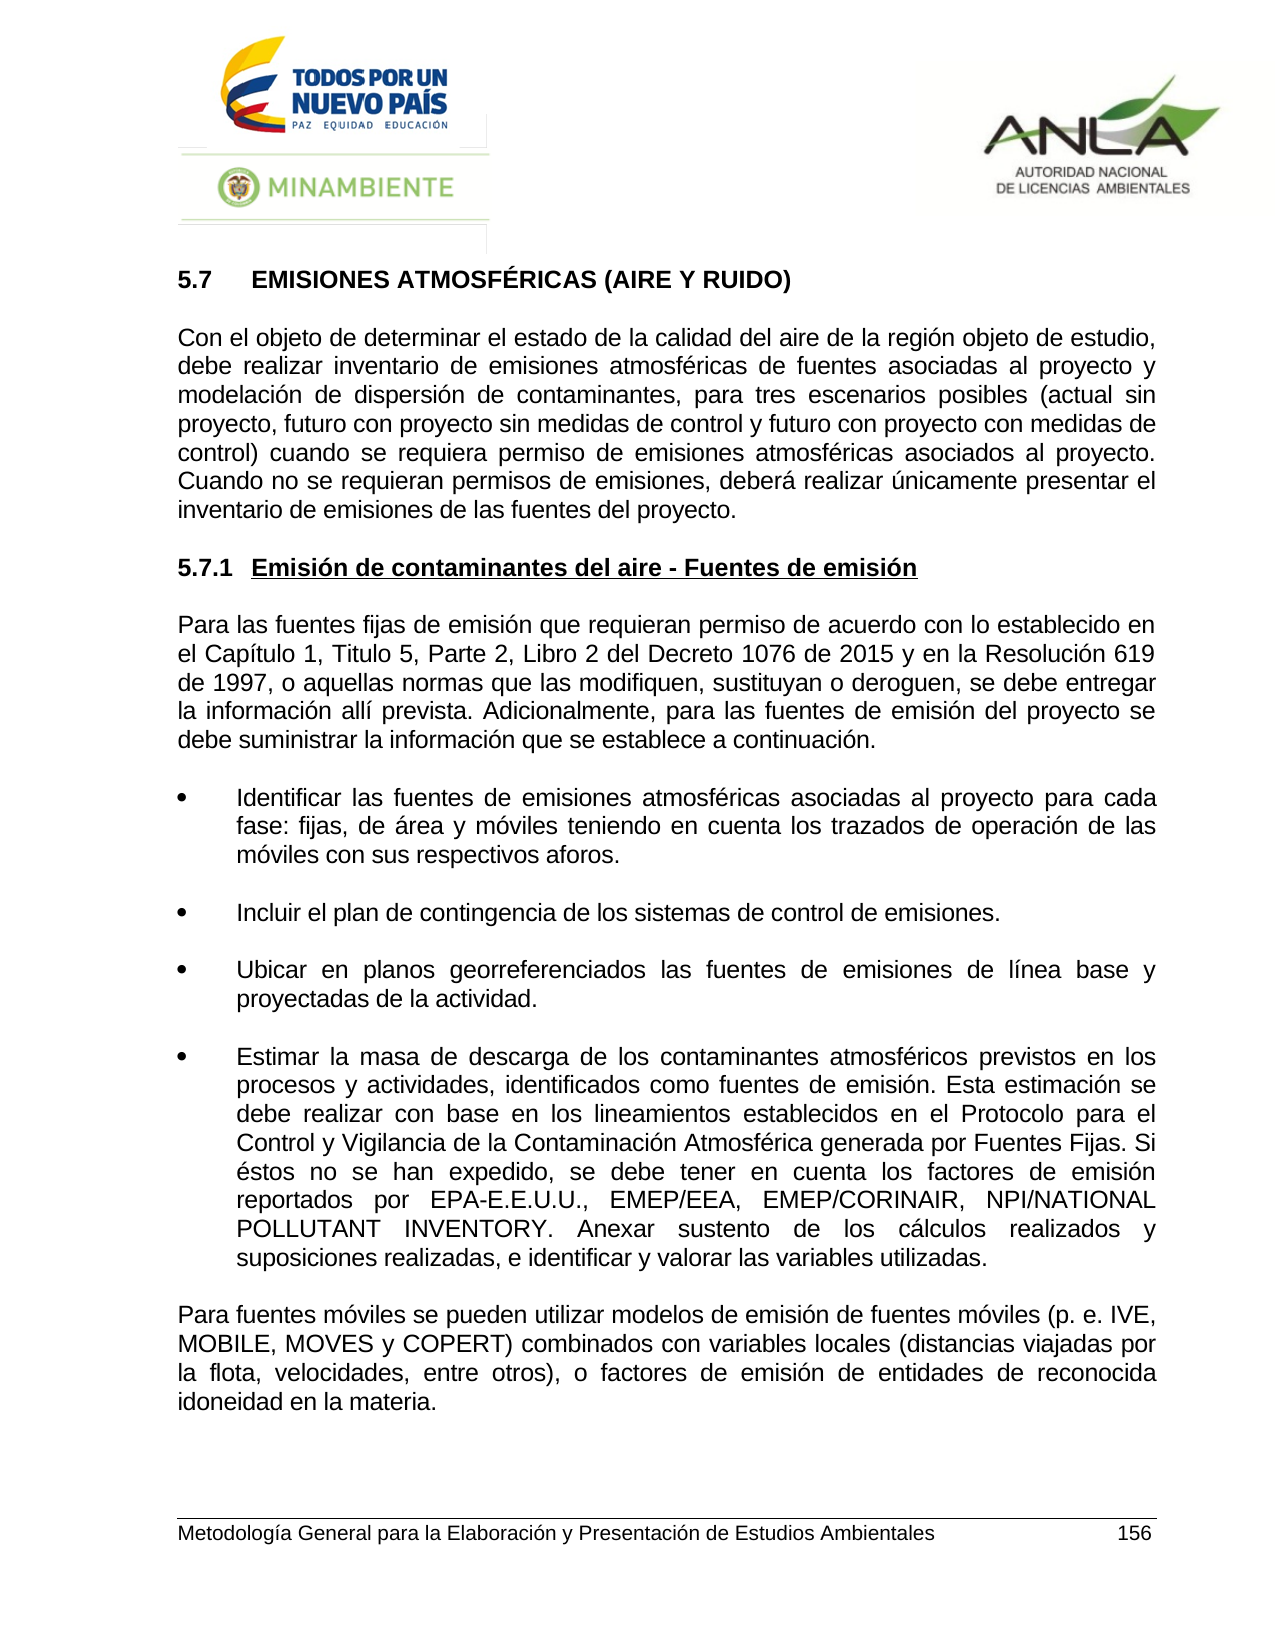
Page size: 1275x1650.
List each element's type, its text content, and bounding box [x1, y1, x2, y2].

list Ubicar en planos georreferenciados las fuentes de emisiones de línea base y proyectadas de la actividad. [177, 955, 1157, 1013]
subtitle Emisión de contaminantes del aire - Fuentes de emisión [177, 552, 1157, 581]
subtitle EMISIONES ATMOSFÉRICAS (AIRE Y RUIDO) [177, 265, 1157, 294]
list Para las fuentes fijas de emisión que requieran permiso de acuerdo con lo establecido en el Capítulo 1, Titulo 5, Parte 2, Libro 2 del Decreto 1076 de 2015 y en la Resolución 619 de 1997, o aquellas normas que las modifiquen, sustituyan o deroguen, se debe entregar la información allí prevista. Adicionalmente, para las fuentes de emisión del proyecto se debe suministrar la información que se establece a continuación. [177, 610, 1157, 754]
picture [178, 26, 493, 254]
picture [915, 61, 1275, 216]
list Con el objeto de determinar el estado de la calidad del aire de la región objeto de estudio, debe realizar inventario de emisiones atmosféricas de fuentes asociadas al proyecto y modelación de dispersión de contaminantes, para tres escenarios posibles (actual sin proyecto, futuro con proyecto sin medidas de control y futuro con proyecto con medidas de control) cuando se requiera permiso de emisiones atmosféricas asociados al proyecto. Cuando no se requieran permisos de emisiones, deberá realizar únicamente presentar el inventario de emisiones de las fuentes del proyecto. [177, 322, 1157, 524]
list Incluir el plan de contingencia de los sistemas de control de emisiones. [177, 898, 1157, 926]
list Para fuentes móviles se pueden utilizar modelos de emisión de fuentes móviles (p. e. IVE, MOBILE, MOVES y COPERT) combinados con variables locales (distancias viajadas por la flota, velocidades, entre otros), o factores de emisión de entidades de reconocida idoneidad en la materia. [177, 1300, 1157, 1415]
list Identificar las fuentes de emisiones atmosféricas asociadas al proyecto para cada fase: fijas, de área y móviles teniendo en cuenta los trazados de operación de las móviles con sus respectivos aforos. [177, 782, 1157, 869]
list Estimar la masa de descarga de los contaminantes atmosféricos previstos en los procesos y actividades, identificados como fuentes de emisión. Esta estimación se debe realizar con base en los lineamientos establecidos en el Protocolo para el Control y Vigilancia de la Contaminación Atmosférica generada por Fuentes Fijas. Si éstos no se han expedido, se debe tener en cuenta los factores de emisión reportados por EPA-E.E.U.U., EMEP/EEA, EMEP/CORINAIR, NPI/NATIONAL POLLUTANT INVENTORY. Anexar sustento de los cálculos realizados y suposiciones realizadas, e identificar y valorar las variables utilizadas. [177, 1042, 1157, 1272]
